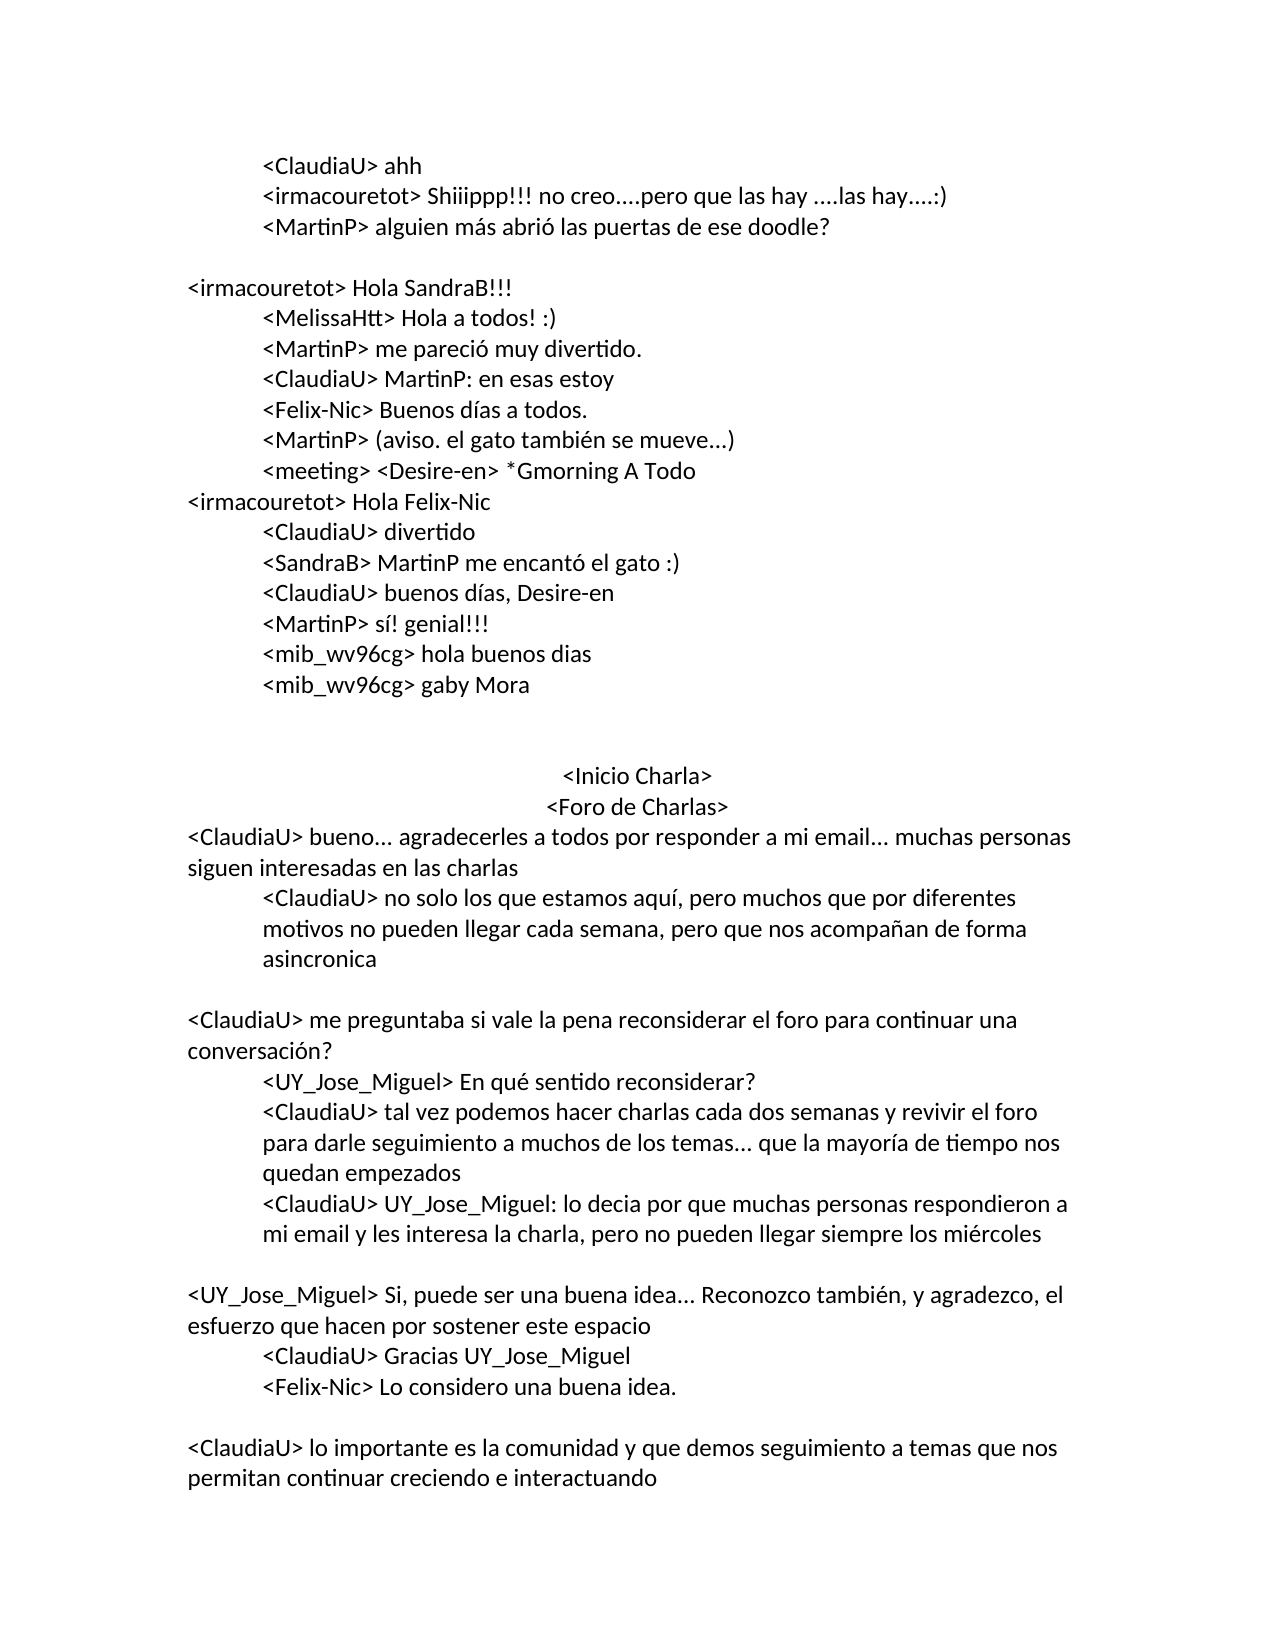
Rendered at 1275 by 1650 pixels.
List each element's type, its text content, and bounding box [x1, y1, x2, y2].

text <UY_Jose_Miguel> Si, puede ser una buena idea... Reconozco también, y agradezco, el esfuerzo que hacen por sostener este espacio [187, 1279, 1087, 1340]
text <ClaudiaU> MartinP: en esas estoy [262, 364, 1087, 394]
text <irmacouretot> Hola Felix-Nic [187, 486, 1087, 516]
text <ClaudiaU> divertido [262, 516, 1087, 547]
text <UY_Jose_Miguel> En qué sentido reconsiderar? [187, 1066, 1087, 1096]
text <ClaudiaU> buenos días, Desire-en [262, 577, 1087, 608]
text <ClaudiaU> lo importante es la comunidad y que demos seguimiento a temas que nos permitan continuar creciendo e interactuando [187, 1432, 1087, 1493]
text <meeting> <Desire-en> *Gmorning A Todo [262, 455, 1087, 486]
text <irmacouretot> Shiiippp!!! no creo....pero que las hay ....las hay....:) [262, 181, 1087, 211]
text <ClaudiaU> me preguntaba si vale la pena reconsiderar el foro para continuar una conversación? [187, 1004, 1087, 1066]
text <ClaudiaU> Gracias UY_Jose_Miguel [187, 1340, 1087, 1371]
text <Inicio Charla> [187, 760, 1087, 791]
text <ClaudiaU> tal vez podemos hacer charlas cada dos semanas y revivir el foro para darle seguimiento a muchos de los temas... que la mayoría de tiempo nos quedan empezados [262, 1096, 1087, 1188]
text <ClaudiaU> bueno... agradecerles a todos por responder a mi email... muchas personas siguen interesadas en las charlas [187, 821, 1087, 882]
text <ClaudiaU> UY_Jose_Miguel: lo decia por que muchas personas respondieron a mi email y les interesa la charla, pero no pueden llegar siempre los miércoles [262, 1188, 1087, 1249]
text <MartinP> sí! genial!!! [262, 608, 1087, 638]
text <mib_wv96cg> hola buenos dias [187, 638, 1087, 669]
text <MartinP> me pareció muy divertido. [262, 333, 1087, 364]
text <MelissaHtt> Hola a todos! :) [262, 303, 1087, 333]
text <SandraB> MartinP me encantó el gato :) [262, 547, 1087, 577]
text <ClaudiaU> ahh [262, 150, 1087, 181]
text <irmacouretot> Hola SandraB!!! [187, 272, 1087, 303]
text <mib_wv96cg> gaby Mora [187, 669, 1087, 699]
text <Foro de Charlas> [187, 791, 1087, 821]
text <ClaudiaU> no solo los que estamos aquí, pero muchos que por diferentes motivos no pueden llegar cada semana, pero que nos acompañan de forma asincronica [262, 882, 1087, 974]
text <MartinP> alguien más abrió las puertas de ese doodle? [187, 211, 1087, 242]
text <Felix-Nic> Lo considero una buena idea. [187, 1371, 1087, 1401]
text <MartinP> (aviso. el gato también se mueve...) [262, 425, 1087, 455]
text <Felix-Nic> Buenos días a todos. [262, 394, 1087, 425]
